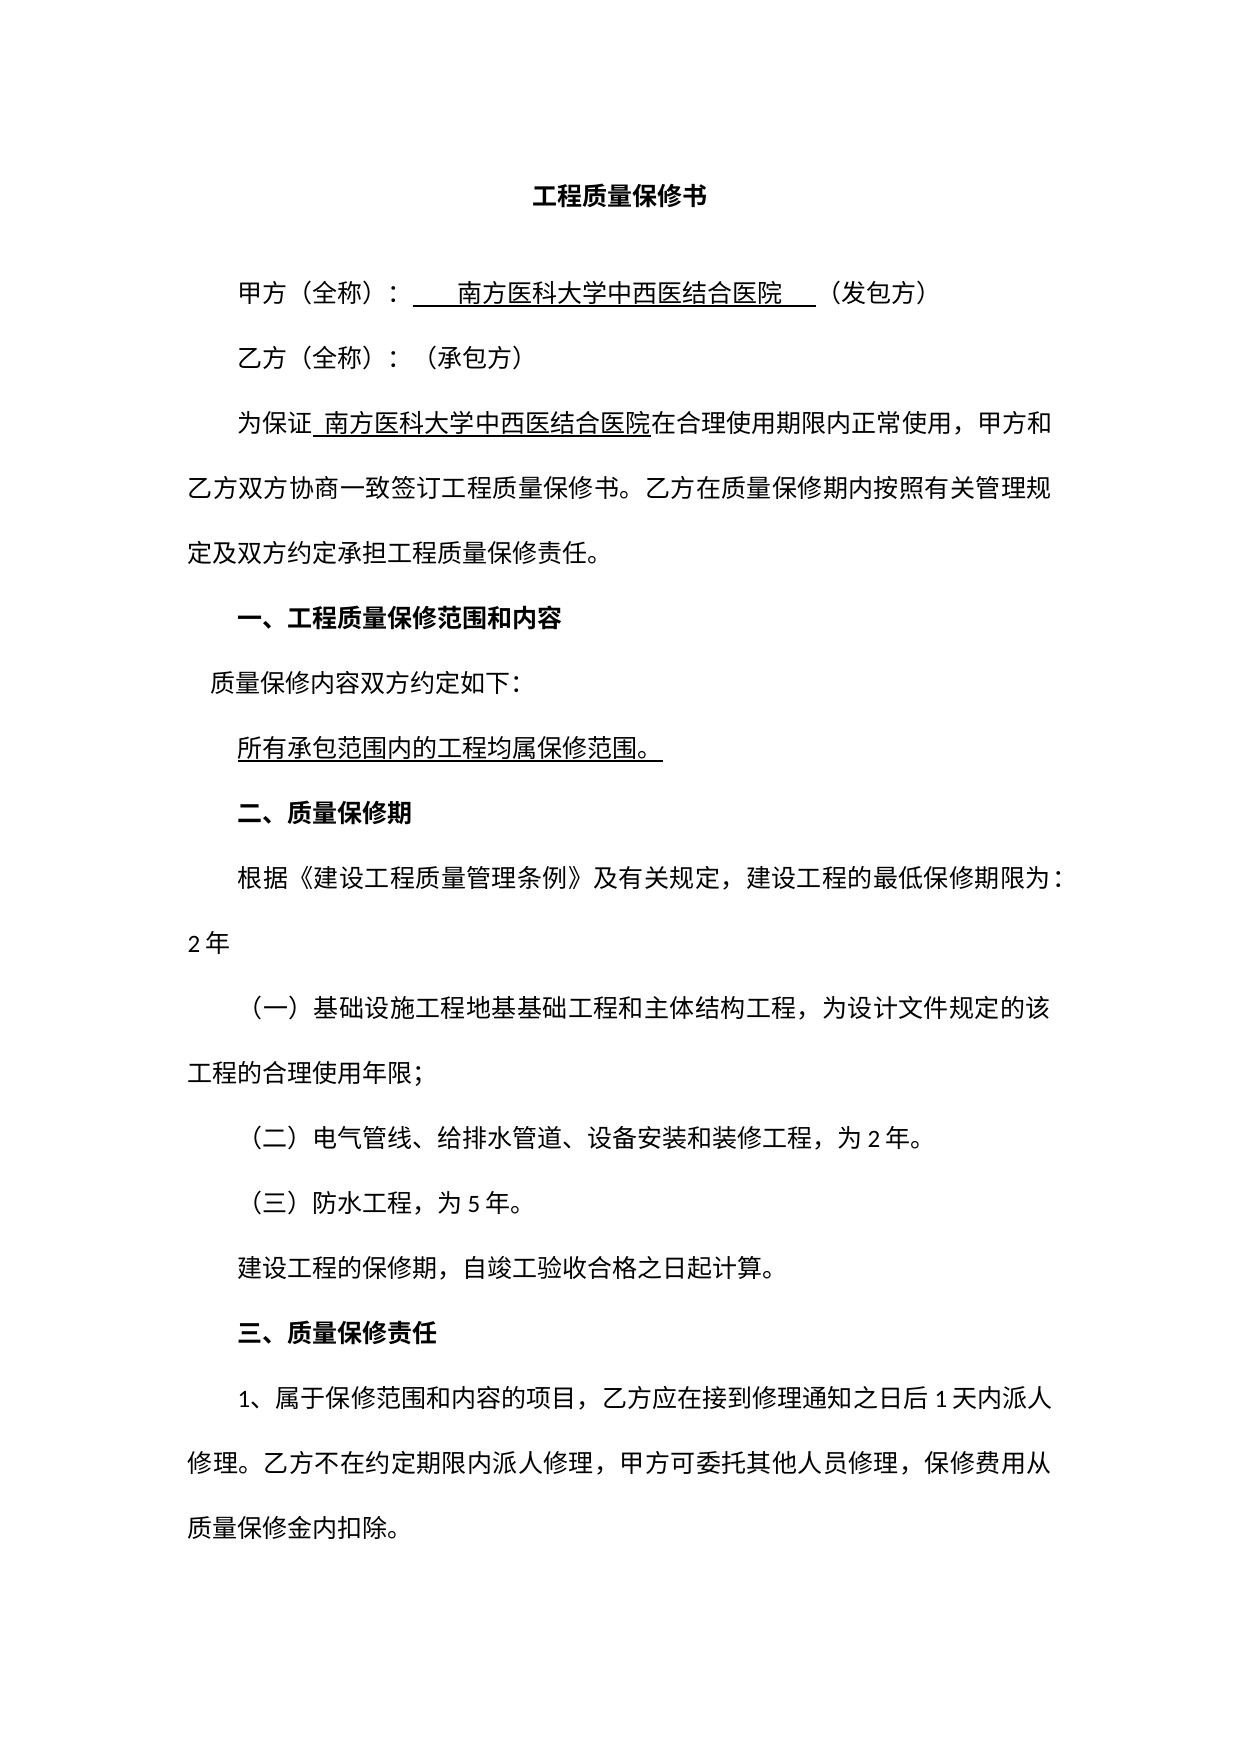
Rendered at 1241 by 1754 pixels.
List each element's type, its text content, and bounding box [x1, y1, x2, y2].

text 质量保修内容双方约定如下： [187, 649, 1053, 714]
text （三）防水工程，为5年。 [187, 1169, 1053, 1234]
text （二）电气管线、给排水管道、设备安装和装修工程，为2年。 [187, 1104, 1053, 1169]
text 根据《建设工程质量管理条例》及有关规定，建设工程的最低保修期限为：2年 [187, 844, 1053, 974]
text 工程质量保修书 [187, 162, 1053, 227]
text 二、质量保修期 [187, 779, 1053, 844]
text 乙方（全称）：（承包方） [187, 324, 1053, 389]
text 建设工程的保修期，自竣工验收合格之日起计算。 [187, 1234, 1053, 1299]
text 一、工程质量保修范围和内容 [187, 584, 1053, 649]
text 所有承包范围内的工程均属保修范围。 [187, 714, 1053, 779]
text 为保证 南方医科大学中西医结合医院在合理使用期限内正常使用，甲方和乙方双方协商一致签订工程质量保修书。乙方在质量保修期内按照有关管理规定及双方约定承担工程质量保修责任。 [187, 389, 1053, 584]
text 甲方（全称）： 南方医科大学中西医结合医院 （发包方） [187, 259, 1053, 324]
text 三、质量保修责任 [187, 1299, 1053, 1364]
text 1、属于保修范围和内容的项目，乙方应在接到修理通知之日后1天内派人修理。乙方不在约定期限内派人修理，甲方可委托其他人员修理，保修费用从质量保修金内扣除。 [187, 1364, 1053, 1559]
text （一）基础设施工程地基基础工程和主体结构工程，为设计文件规定的该工程的合理使用年限； [187, 974, 1053, 1104]
